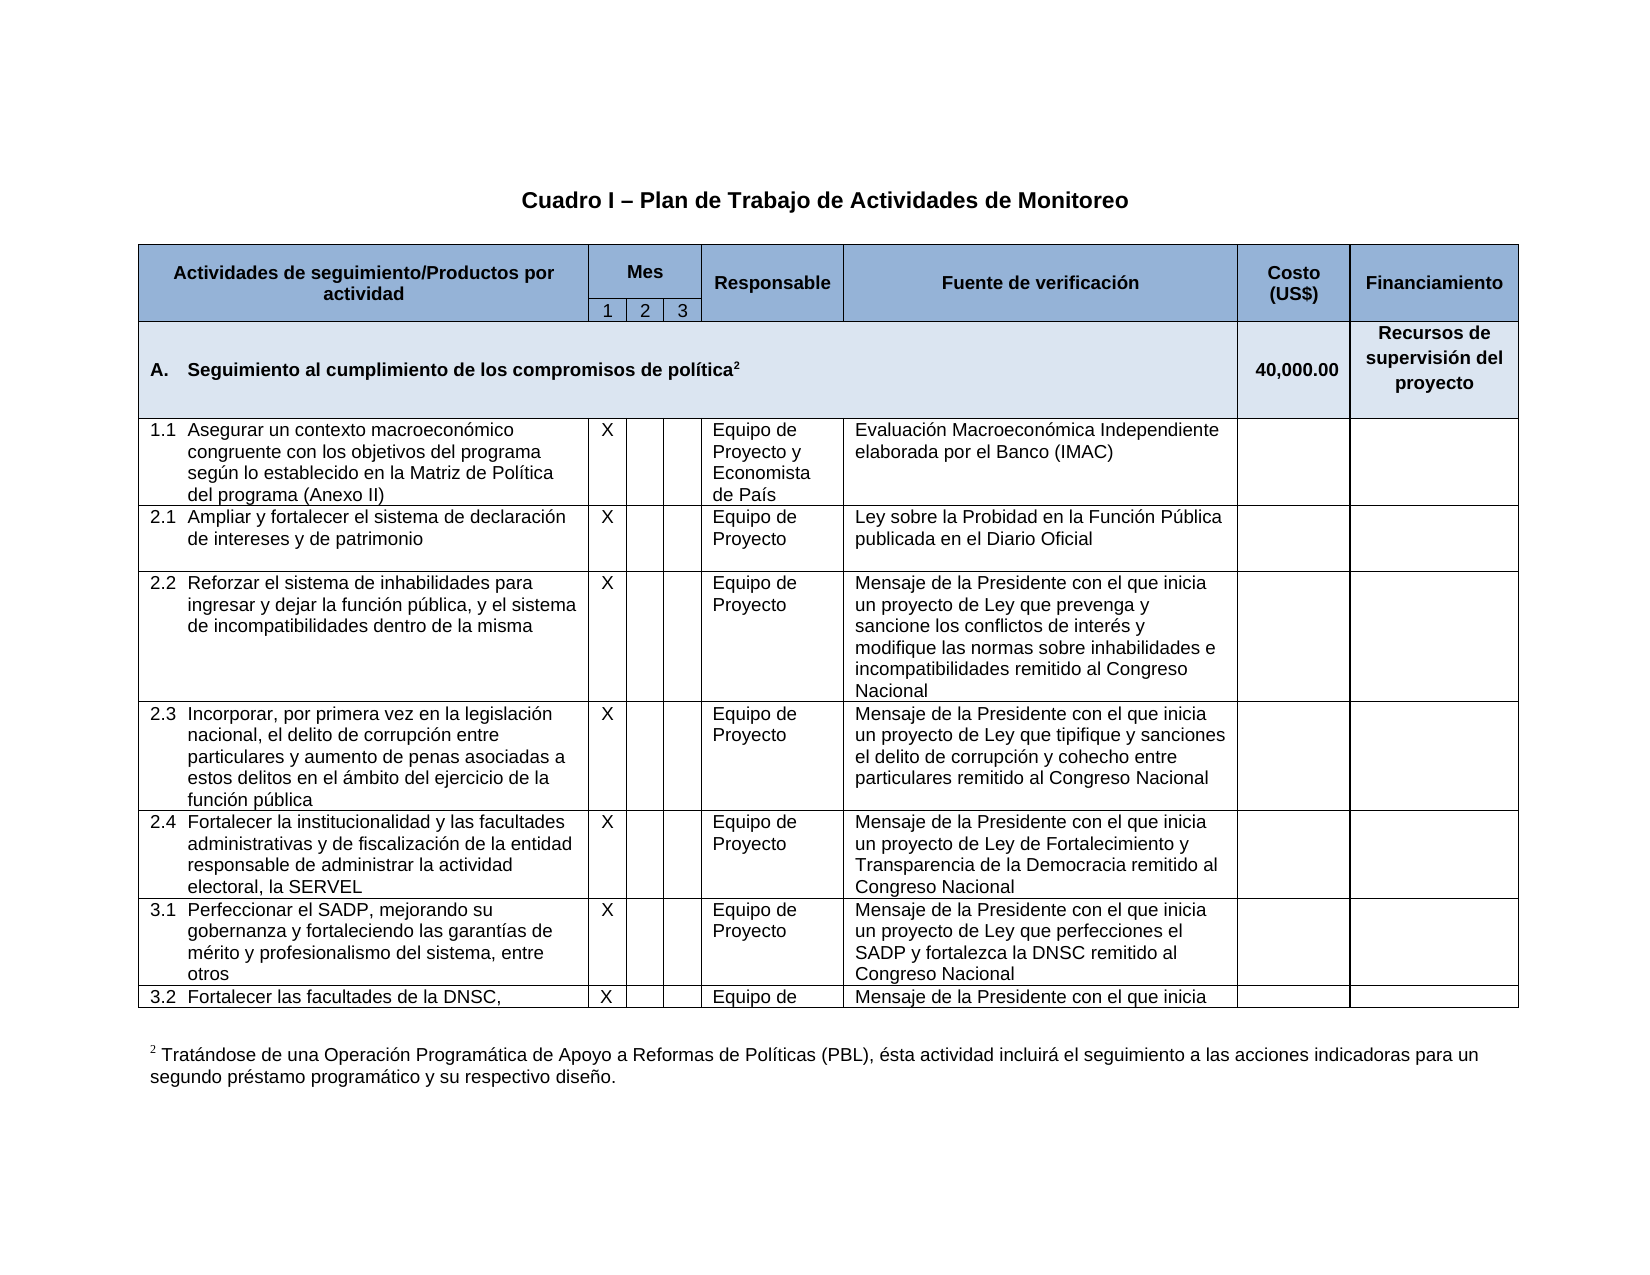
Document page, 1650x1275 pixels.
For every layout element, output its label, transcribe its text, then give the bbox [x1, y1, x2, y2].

table_cell [627, 702, 663, 810]
table_cell Equipo de Proyecto y Economista de País [702, 419, 843, 505]
table_cell 40,000.00 [1238, 322, 1349, 418]
table_cell Ampliar y fortalecer el sistema de declaración de intereses y de patrimonio [139, 506, 588, 571]
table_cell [844, 986, 1237, 1007]
table_cell Mensaje de la Presidente con el que inicia un proyecto de Ley de Fortalecimiento y Transparencia de la Democracia remitido al Congreso Nacional [844, 811, 1237, 897]
table_cell Equipo de Proyecto [702, 986, 843, 1007]
table_cell [627, 899, 663, 985]
table_cell X [589, 702, 626, 810]
table_cell Equipo de Proyecto [702, 572, 843, 701]
table_cell [1238, 811, 1349, 897]
table_cell Ley sobre la Probidad en la Función Pública publicada en el Diario Oficial [844, 506, 1237, 571]
table_cell [1238, 572, 1349, 701]
table_cell X [589, 419, 626, 505]
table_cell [139, 986, 588, 1007]
table_cell Reforzar el sistema de inhabilidades para ingresar y dejar la función pública, y el sistema de incompatibilidades dentro de la misma [139, 572, 588, 701]
table_header Fuente de verificación [844, 245, 1237, 321]
table_cell [1351, 899, 1518, 985]
table_cell 1 [589, 299, 626, 321]
table_cell [664, 702, 701, 810]
table_cell X [589, 899, 626, 985]
table_cell [664, 506, 701, 571]
table_header Financiamiento [1351, 245, 1518, 321]
table_cell [1351, 572, 1518, 701]
table_cell [664, 899, 701, 985]
table_cell [1238, 419, 1349, 505]
text Cuadro I – Plan de Trabajo de Actividades de Monitoreo [150, 187, 1500, 214]
table_cell [1351, 986, 1518, 1007]
table_cell [664, 986, 701, 1007]
table_cell Mensaje de la Presidente con el que inicia un proyecto de Ley que prevenga y sancione los conflictos de interés y modifique las normas sobre inhabilidades e incompatibilidades remitido al Congreso Nacional [844, 572, 1237, 701]
table_cell Equipo de Proyecto [702, 811, 843, 897]
table_cell X [589, 986, 626, 1007]
table_cell Mensaje de la Presidente con el que inicia un proyecto de Ley que tipifique y sanciones el delito de corrupción y cohecho entre particulares remitido al Congreso Nacional [844, 702, 1237, 810]
table_cell [664, 811, 701, 897]
table_cell Equipo de Proyecto [702, 506, 843, 571]
table_cell Mensaje de la Presidente con el que inicia un proyecto de Ley que perfecciones el SADP y fortalezca la DNSC remitido al Congreso Nacional [844, 899, 1237, 985]
table_cell [1238, 986, 1349, 1007]
table_cell Incorporar, por primera vez en la legislación nacional, el delito de corrupción entre particulares y aumento de penas asociadas a estos delitos en el ámbito del ejercicio de la función pública [139, 702, 588, 810]
table_cell [1238, 899, 1349, 985]
table_cell [1351, 506, 1518, 571]
table_cell [627, 506, 663, 571]
table_cell 2 [627, 299, 663, 321]
table_cell [664, 419, 701, 505]
table_cell [1351, 419, 1518, 505]
table_cell Recursos de supervisión del proyecto [1351, 322, 1518, 418]
table_header Costo (US$) [1238, 245, 1349, 321]
table_cell Equipo de Proyecto [702, 702, 843, 810]
table_cell 3 [664, 299, 701, 321]
table_cell [627, 811, 663, 897]
table_cell Equipo de Proyecto [702, 899, 843, 985]
table_header Responsable [702, 245, 843, 321]
table_cell Perfeccionar el SADP, mejorando su gobernanza y fortaleciendo las garantías de mérito y profesionalismo del sistema, entre otros [139, 899, 588, 985]
table_cell [664, 572, 701, 701]
table_cell [627, 986, 663, 1007]
table_cell [1238, 702, 1349, 810]
table_cell [627, 572, 663, 701]
table_header Mes [589, 245, 701, 298]
table_cell [1351, 702, 1518, 810]
table_cell X [589, 572, 626, 701]
table_cell [627, 419, 663, 505]
table_cell X [589, 506, 626, 571]
table_cell Evaluación Macroeconómica Independiente elaborada por el Banco (IMAC) [844, 419, 1237, 505]
table_cell Seguimiento al cumplimiento de los compromisos de política [139, 322, 1237, 418]
table_header Actividades de seguimiento/Productos por actividad [139, 245, 588, 321]
table_cell Asegurar un contexto macroeconómico congruente con los objetivos del programa según lo establecido en la Matriz de Política del programa (Anexo II) [139, 419, 588, 505]
table_cell Fortalecer la institucionalidad y las facultades administrativas y de fiscalización de la entidad responsable de administrar la actividad electoral, la SERVEL [139, 811, 588, 897]
table_cell X [589, 811, 626, 897]
table_cell [1238, 506, 1349, 571]
table_cell [1351, 811, 1518, 897]
